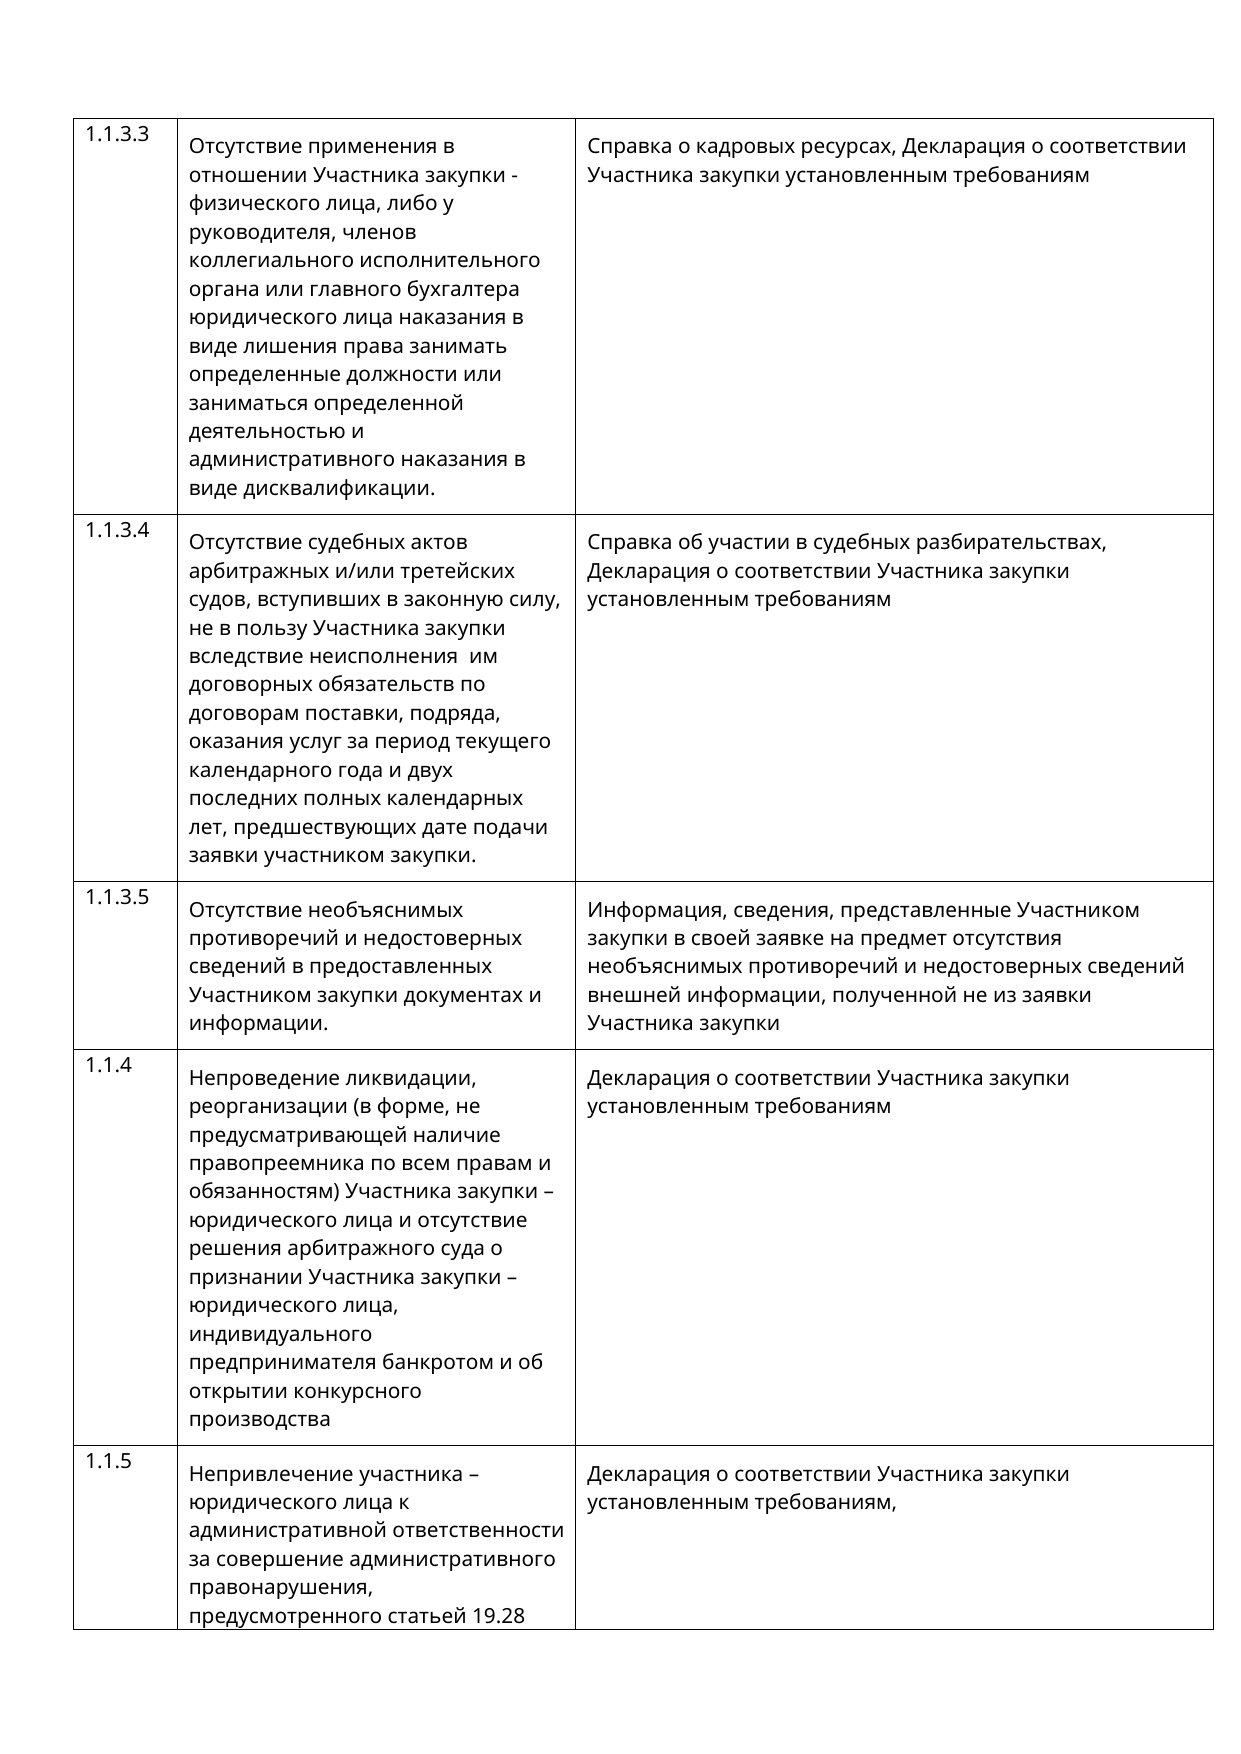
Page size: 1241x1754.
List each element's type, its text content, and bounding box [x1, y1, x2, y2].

table_cell 1.1.3.3 [74, 119, 177, 514]
table_cell Справка об участии в судебных разбирательствах, Декларация о соответствии Участника закупки установленным требованиям [576, 515, 1213, 881]
table_cell 1.1.3.4 [74, 515, 177, 881]
table_cell 1.1.5 [74, 1446, 177, 1629]
table_cell Информация, сведения, представленные Участником закупки в своей заявке на предмет отсутствия необъяснимых противоречий и недостоверных сведений внешней информации, полученной не из заявки Участника закупки [576, 882, 1213, 1049]
table_cell Справка о кадровых ресурсах, Декларация о соответствии Участника закупки установленным требованиям [576, 119, 1213, 514]
table_cell Непроведение ликвидации, реорганизации (в форме, не предусматривающей наличие правопреемника по всем правам и обязанностям) Участника закупки – юридического лица и отсутствие решения арбитражного суда о признании Участника закупки – юридического лица, индивидуального предпринимателя банкротом и об открытии конкурсного производства [178, 1050, 575, 1445]
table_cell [178, 1446, 575, 1629]
table_cell 1.1.3.5 [74, 882, 177, 1049]
table_cell Декларация о соответствии Участника закупки установленным требованиям [576, 1050, 1213, 1445]
table_cell 1.1.4 [74, 1050, 177, 1445]
table_cell Отсутствие необъяснимых противоречий и недостоверных сведений в предоставленных Участником закупки документах и информации. [178, 882, 575, 1049]
table_cell Отсутствие применения в отношении Участника закупки - физического лица, либо у руководителя, членов коллегиального исполнительного органа или главного бухгалтера юридического лица наказания в виде лишения права занимать определенные должности или заниматься определенной деятельностью и административного наказания в виде дисквалификации. [178, 119, 575, 514]
table_cell Отсутствие судебных актов арбитражных и/или третейских судов, вступивших в законную силу, не в пользу Участника закупки вследствие неисполнения им договорных обязательств по договорам поставки, подряда, оказания услуг за период текущего календарного года и двух последних полных календарных лет, предшествующих дате подачи заявки участником закупки. [178, 515, 575, 881]
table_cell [576, 1446, 1213, 1629]
